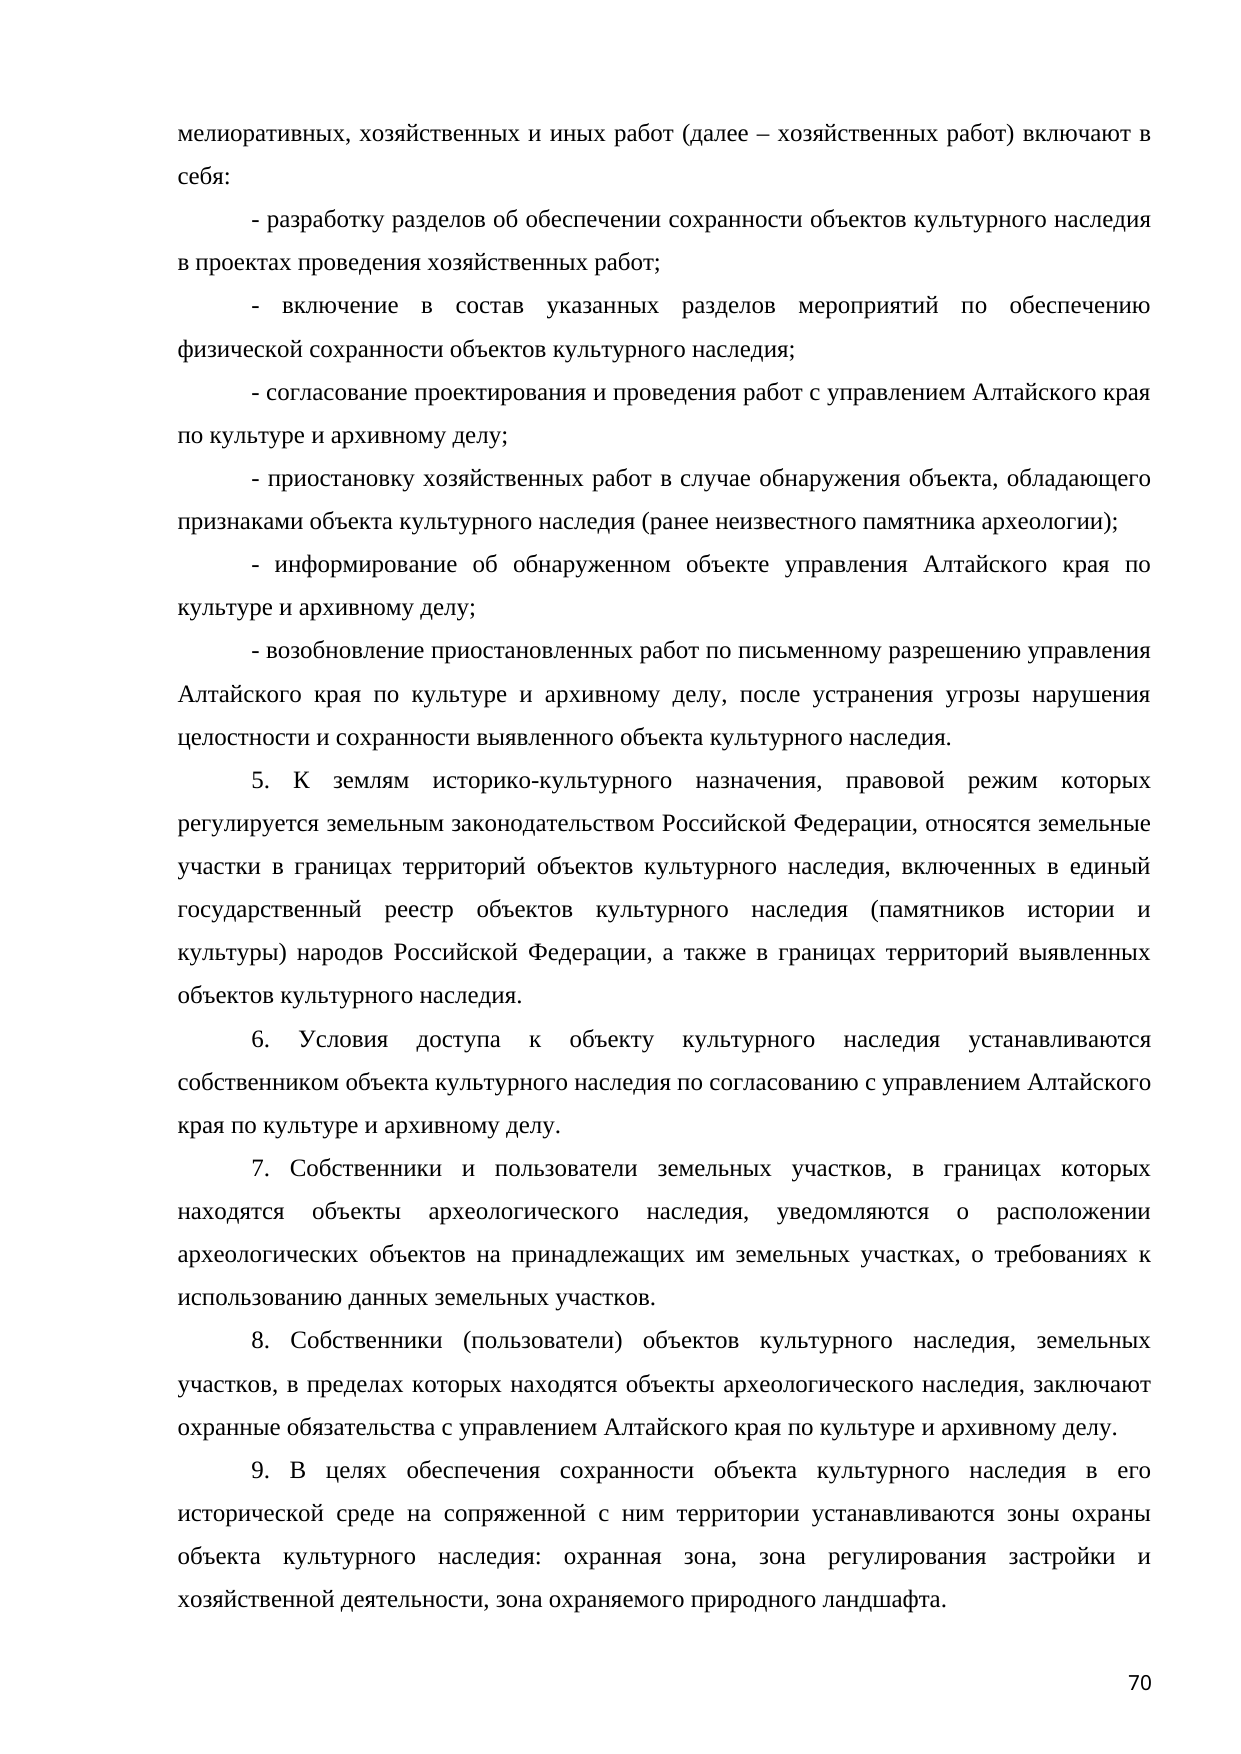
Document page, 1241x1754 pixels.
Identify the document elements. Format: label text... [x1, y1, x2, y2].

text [177, 118, 1152, 190]
text 8. Собственники (пользователи) объектов культурного наследия, земельных участков, в пределах которых находятся объекты археологического наследия, заключают охранные обязательства с управлением Алтайского края по культуре и архивному делу. [177, 1326, 1152, 1441]
text - разработку разделов об обеспечении сохранности объектов культурного наследия в проектах проведения хозяйственных работ; [177, 204, 1152, 276]
text - информирование об обнаруженном объекте управления Алтайского края по культуре и архивному делу; [177, 549, 1152, 621]
text 7. Собственники и пользователи земельных участков, в границах которых находятся объекты археологического наследия, уведомляются о расположении археологических объектов на принадлежащих им земельных участках, о требованиях к использованию данных земельных участков. [177, 1153, 1152, 1311]
text 9. В целях обеспечения сохранности объекта культурного наследия в его исторической среде на сопряженной с ним территории устанавливаются зоны охраны объекта культурного наследия: охранная зона, зона регулирования застройки и хозяйственной деятельности, зона охраняемого природного ландшафта. [177, 1455, 1152, 1613]
text - приостановку хозяйственных работ в случае обнаружения объекта, обладающего признаками объекта культурного наследия (ранее неизвестного памятника археологии); [177, 463, 1152, 535]
text 6. Условия доступа к объекту культурного наследия устанавливаются собственником объекта культурного наследия по согласованию с управлением Алтайского края по культуре и архивному делу. [177, 1024, 1152, 1139]
text - включение в состав указанных разделов мероприятий по обеспечению физической сохранности объектов культурного наследия; [177, 291, 1152, 362]
text 5. К землям историко-культурного назначения, правовой режим которых регулируется земельным законодательством Российской Федерации, относятся земельные участки в границах территорий объектов культурного наследия, включенных в единый государственный реестр объектов культурного наследия (памятников истории и культуры) народов Российской Федерации, а также в границах территорий выявленных объектов культурного наследия. [177, 765, 1152, 1009]
text - согласование проектирования и проведения работ с управлением Алтайского края по культуре и архивному делу; [177, 377, 1152, 449]
text - возобновление приостановленных работ по письменному разрешению управления Алтайского края по культуре и архивному делу, после устранения угрозы нарушения целостности и сохранности выявленного объекта культурного наследия. [177, 636, 1152, 751]
